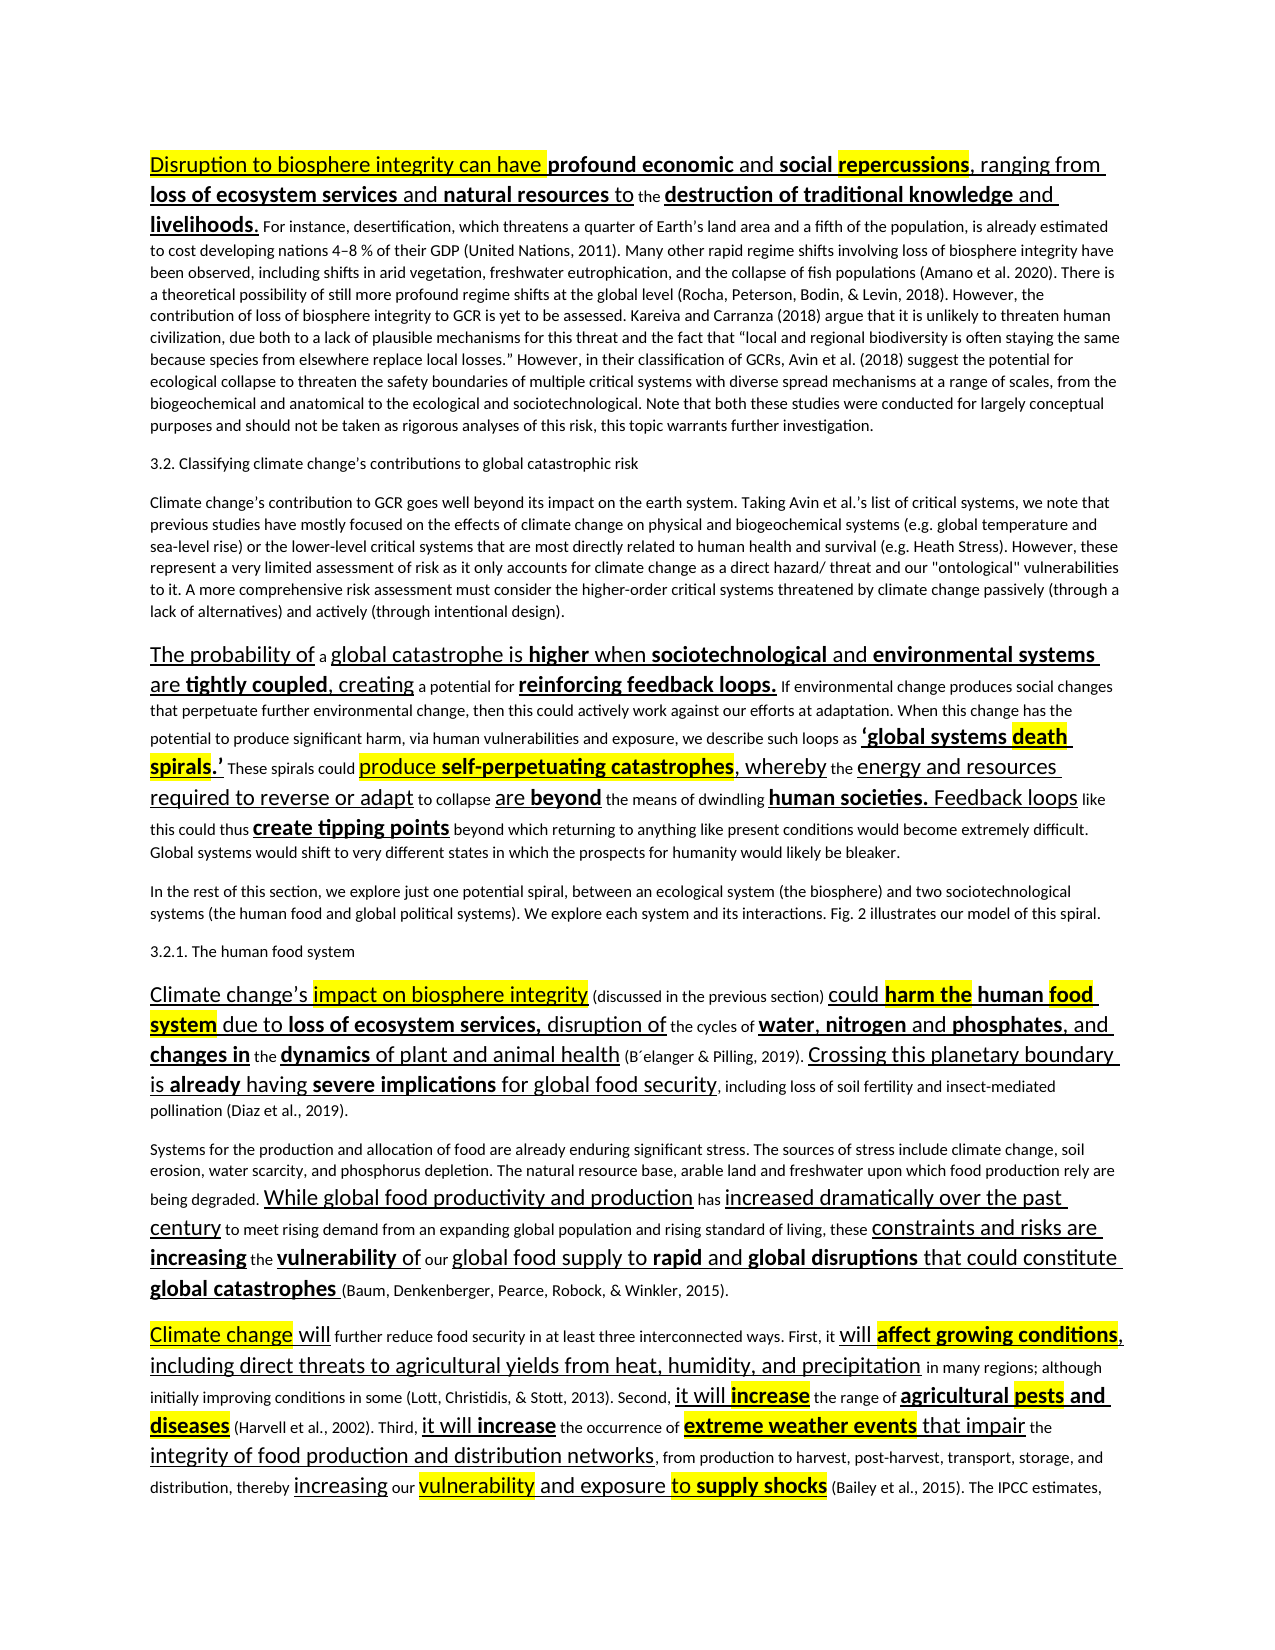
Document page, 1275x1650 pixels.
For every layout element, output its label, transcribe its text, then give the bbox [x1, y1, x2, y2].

text In the rest of this section, we explore just one potential spiral, between an ecological system (the biosphere) and two sociotechnological systems (the human food and global political systems). We explore each system and its interactions. Fig. 2 illustrates our model of this spiral. [150, 881, 1125, 923]
text 3.2. Classifying climate change’s contributions to global catastrophic risk [150, 453, 1125, 474]
text Systems for the production and allocation of food are already enduring significant stress. The sources of stress include climate change, soil erosion, water scarcity, and phosphorus depletion. The natural resource base, arable land and freshwater upon which food production rely are being degraded. While global food productivity and production has increased dramatically over the past century to meet rising demand from an expanding global population and rising standard of living, these constraints and risks are increasing the vulnerability of our global food supply to rapid and global disruptions that could constitute global catastrophes (Baum, Denkenberger, Pearce, Robock, & Winkler, 2015). [150, 1139, 1125, 1302]
text Climate change’s impact on biosphere integrity (discussed in the previous section) could harm the human food system due to loss of ecosystem services, disruption of the cycles of water, nitrogen and phosphates, and changes in the dynamics of plant and animal health (B´elanger & Pilling, 2019). Crossing this planetary boundary is already having severe implications for global food security, including loss of soil fertility and insect-mediated pollination (Diaz et al., 2019). [150, 980, 1125, 1121]
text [150, 1321, 1125, 1500]
text Climate change’s contribution to GCR goes well beyond its impact on the earth system. Taking Avin et al.’s list of critical systems, we note that previous studies have mostly focused on the effects of climate change on physical and biogeochemical systems (e.g. global temperature and sea-level rise) or the lower-level critical systems that are most directly related to human health and survival (e.g. Heath Stress). However, these represent a very limited assessment of risk as it only accounts for climate change as a direct hazard/ threat and our "ontological" vulnerabilities to it. A more comprehensive risk assessment must consider the higher-order critical systems threatened by climate change passively (through a lack of alternatives) and actively (through intentional design). [150, 492, 1125, 622]
text Disruption to biosphere integrity can have profound economic and social repercussions, ranging from loss of ecosystem services and natural resources to the destruction of traditional knowledge and livelihoods. For instance, desertification, which threatens a quarter of Earth’s land area and a fifth of the population, is already estimated to cost developing nations 4–8 % of their GDP (United Nations, 2011). Many other rapid regime shifts involving loss of biosphere integrity have been observed, including shifts in arid vegetation, freshwater eutrophication, and the collapse of fish populations (Amano et al. 2020). There is a theoretical possibility of still more profound regime shifts at the global level (Rocha, Peterson, Bodin, & Levin, 2018). However, the contribution of loss of biosphere integrity to GCR is yet to be assessed. Kareiva and Carranza (2018) argue that it is unlikely to threaten human civilization, due both to a lack of plausible mechanisms for this threat and the fact that “local and regional biodiversity is often staying the same because species from elsewhere replace local losses.” However, in their classification of GCRs, Avin et al. (2018) suggest the potential for ecological collapse to threaten the safety boundaries of multiple critical systems with diverse spread mechanisms at a range of scales, from the biogeochemical and anatomical to the ecological and sociotechnological. Note that both these studies were conducted for largely conceptual purposes and should not be taken as rigorous analyses of this risk, this topic warrants further investigation. [150, 150, 1125, 435]
text 3.2.1. The human food system [150, 941, 1125, 962]
text The probability of a global catastrophe is higher when sociotechnological and environmental systems are tightly coupled, creating a potential for reinforcing feedback loops. If environmental change produces social changes that perpetuate further environmental change, then this could actively work against our efforts at adaptation. When this change has the potential to produce significant harm, via human vulnerabilities and exposure, we describe such loops as ‘global systems death spirals.’ These spirals could produce self-perpetuating catastrophes, whereby the energy and resources required to reverse or adapt to collapse are beyond the means of dwindling human societies. Feedback loops like this could thus create tipping points beyond which returning to anything like present conditions would become extremely difficult. Global systems would shift to very different states in which the prospects for humanity would likely be bleaker. [150, 640, 1125, 863]
